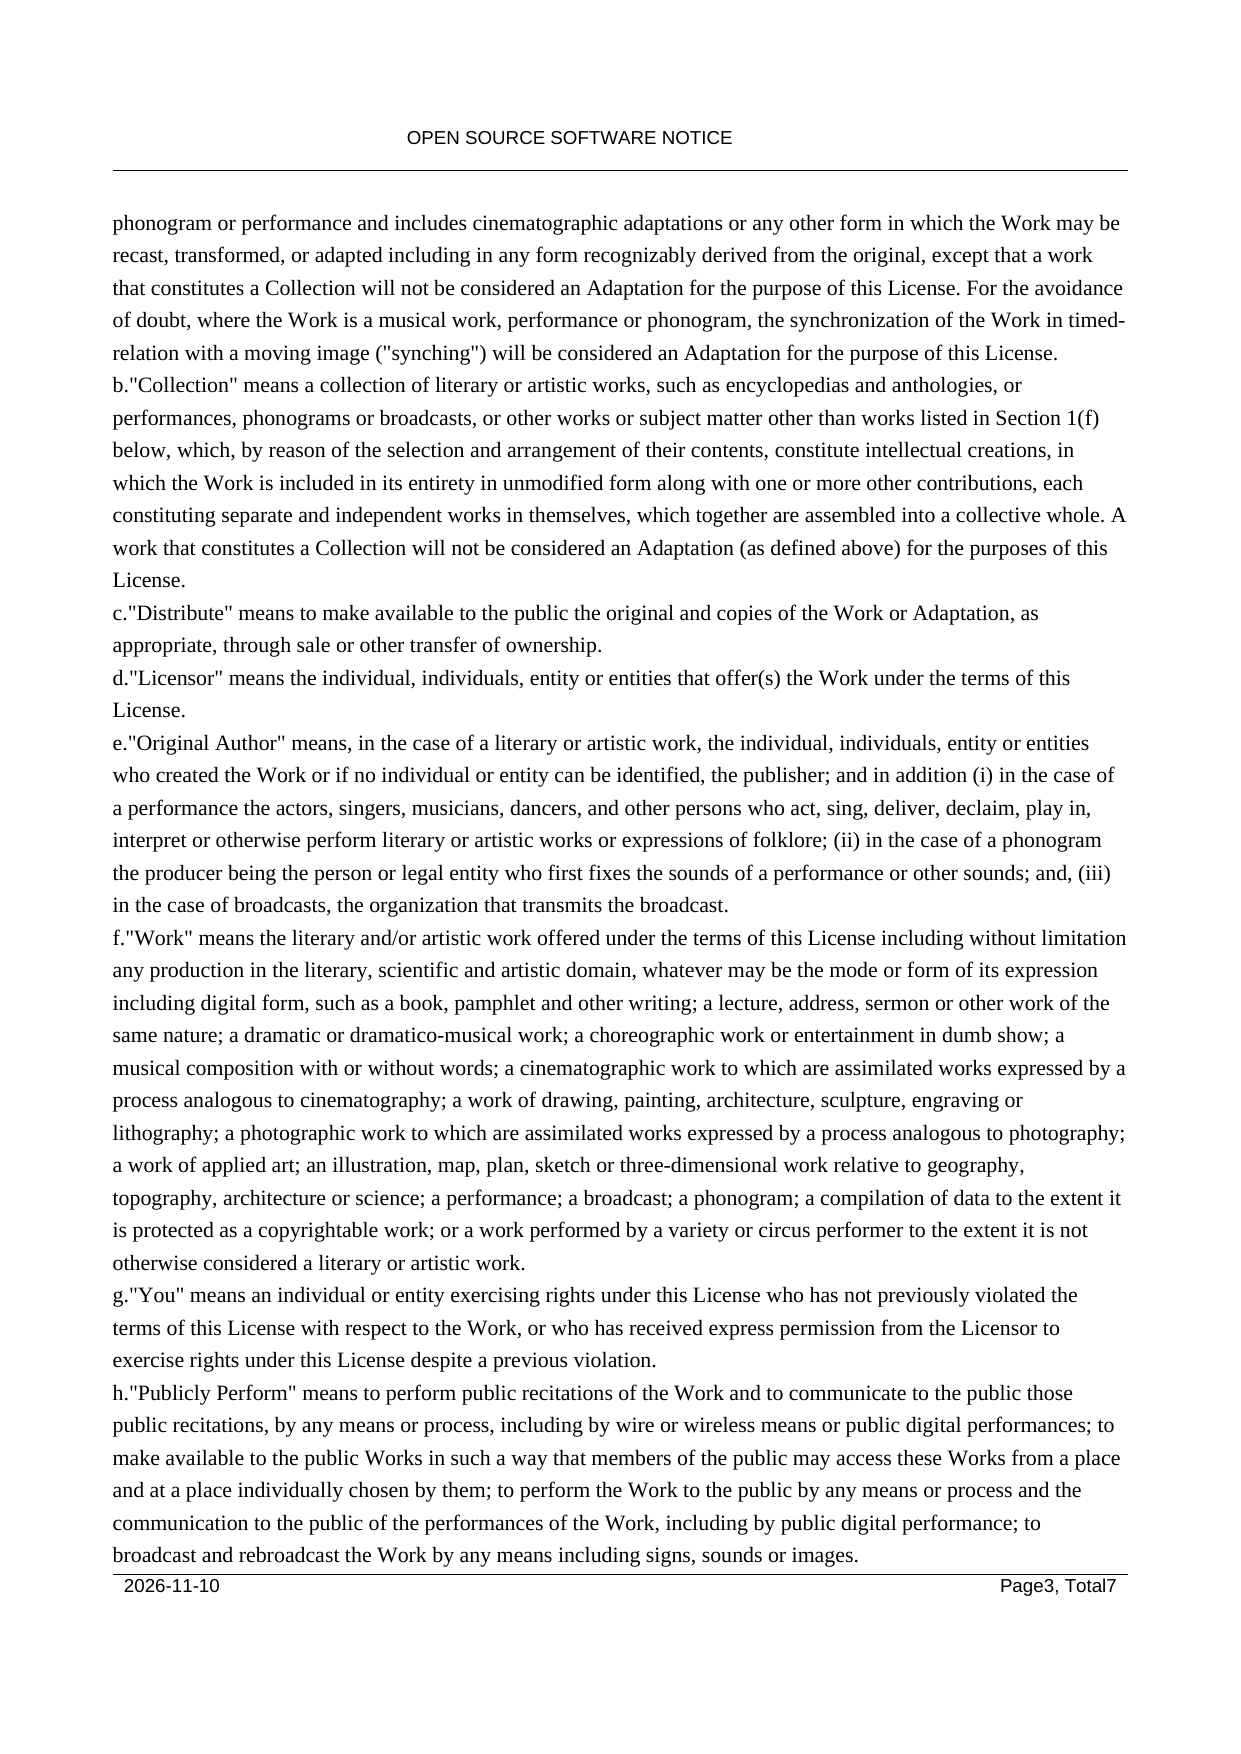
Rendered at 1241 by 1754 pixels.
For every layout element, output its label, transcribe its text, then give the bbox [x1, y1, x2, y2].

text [112, 206, 1128, 369]
text g."You" means an individual or entity exercising rights under this License who has not previously violated the terms of this License with respect to the Work, or who has received express permission from the Licensor to exercise rights under this License despite a previous violation. [112, 1279, 1128, 1376]
text b."Collection" means a collection of literary or artistic works, such as encyclopedias and anthologies, or performances, phonograms or broadcasts, or other works or subject matter other than works listed in Section 1(f) below, which, by reason of the selection and arrangement of their contents, constitute intellectual creations, in which the Work is included in its entirety in unmodified form along with one or more other contributions, each constituting separate and independent works in themselves, which together are assembled into a collective whole. A work that constitutes a Collection will not be considered an Adaptation (as defined above) for the purposes of this License. [112, 369, 1128, 596]
text d."Licensor" means the individual, individuals, entity or entities that offer(s) the Work under the terms of this License. [112, 661, 1128, 726]
text h."Publicly Perform" means to perform public recitations of the Work and to communicate to the public those public recitations, by any means or process, including by wire or wireless means or public digital performances; to make available to the public Works in such a way that members of the public may access these Works from a place and at a place individually chosen by them; to perform the Work to the public by any means or process and the communication to the public of the performances of the Work, including by public digital performance; to broadcast and rebroadcast the Work by any means including signs, sounds or images. [112, 1376, 1128, 1571]
text e."Original Author" means, in the case of a literary or artistic work, the individual, individuals, entity or entities who created the Work or if no individual or entity can be identified, the publisher; and in addition (i) in the case of a performance the actors, singers, musicians, dancers, and other persons who act, sing, deliver, declaim, play in, interpret or otherwise perform literary or artistic works or expressions of folklore; (ii) in the case of a phonogram the producer being the person or legal entity who first fixes the sounds of a performance or other sounds; and, (iii) in the case of broadcasts, the organization that transmits the broadcast. [112, 726, 1128, 921]
text c."Distribute" means to make available to the public the original and copies of the Work or Adaptation, as appropriate, through sale or other transfer of ownership. [112, 596, 1128, 661]
text f."Work" means the literary and/or artistic work offered under the terms of this License including without limitation any production in the literary, scientific and artistic domain, whatever may be the mode or form of its expression including digital form, such as a book, pamphlet and other writing; a lecture, address, sermon or other work of the same nature; a dramatic or dramatico-musical work; a choreographic work or entertainment in dumb show; a musical composition with or without words; a cinematographic work to which are assimilated works expressed by a process analogous to cinematography; a work of drawing, painting, architecture, sculpture, engraving or lithography; a photographic work to which are assimilated works expressed by a process analogous to photography; a work of applied art; an illustration, map, plan, sketch or three-dimensional work relative to geography, topography, architecture or science; a performance; a broadcast; a phonogram; a compilation of data to the extent it is protected as a copyrightable work; or a work performed by a variety or circus performer to the extent it is not otherwise considered a literary or artistic work. [112, 921, 1128, 1279]
